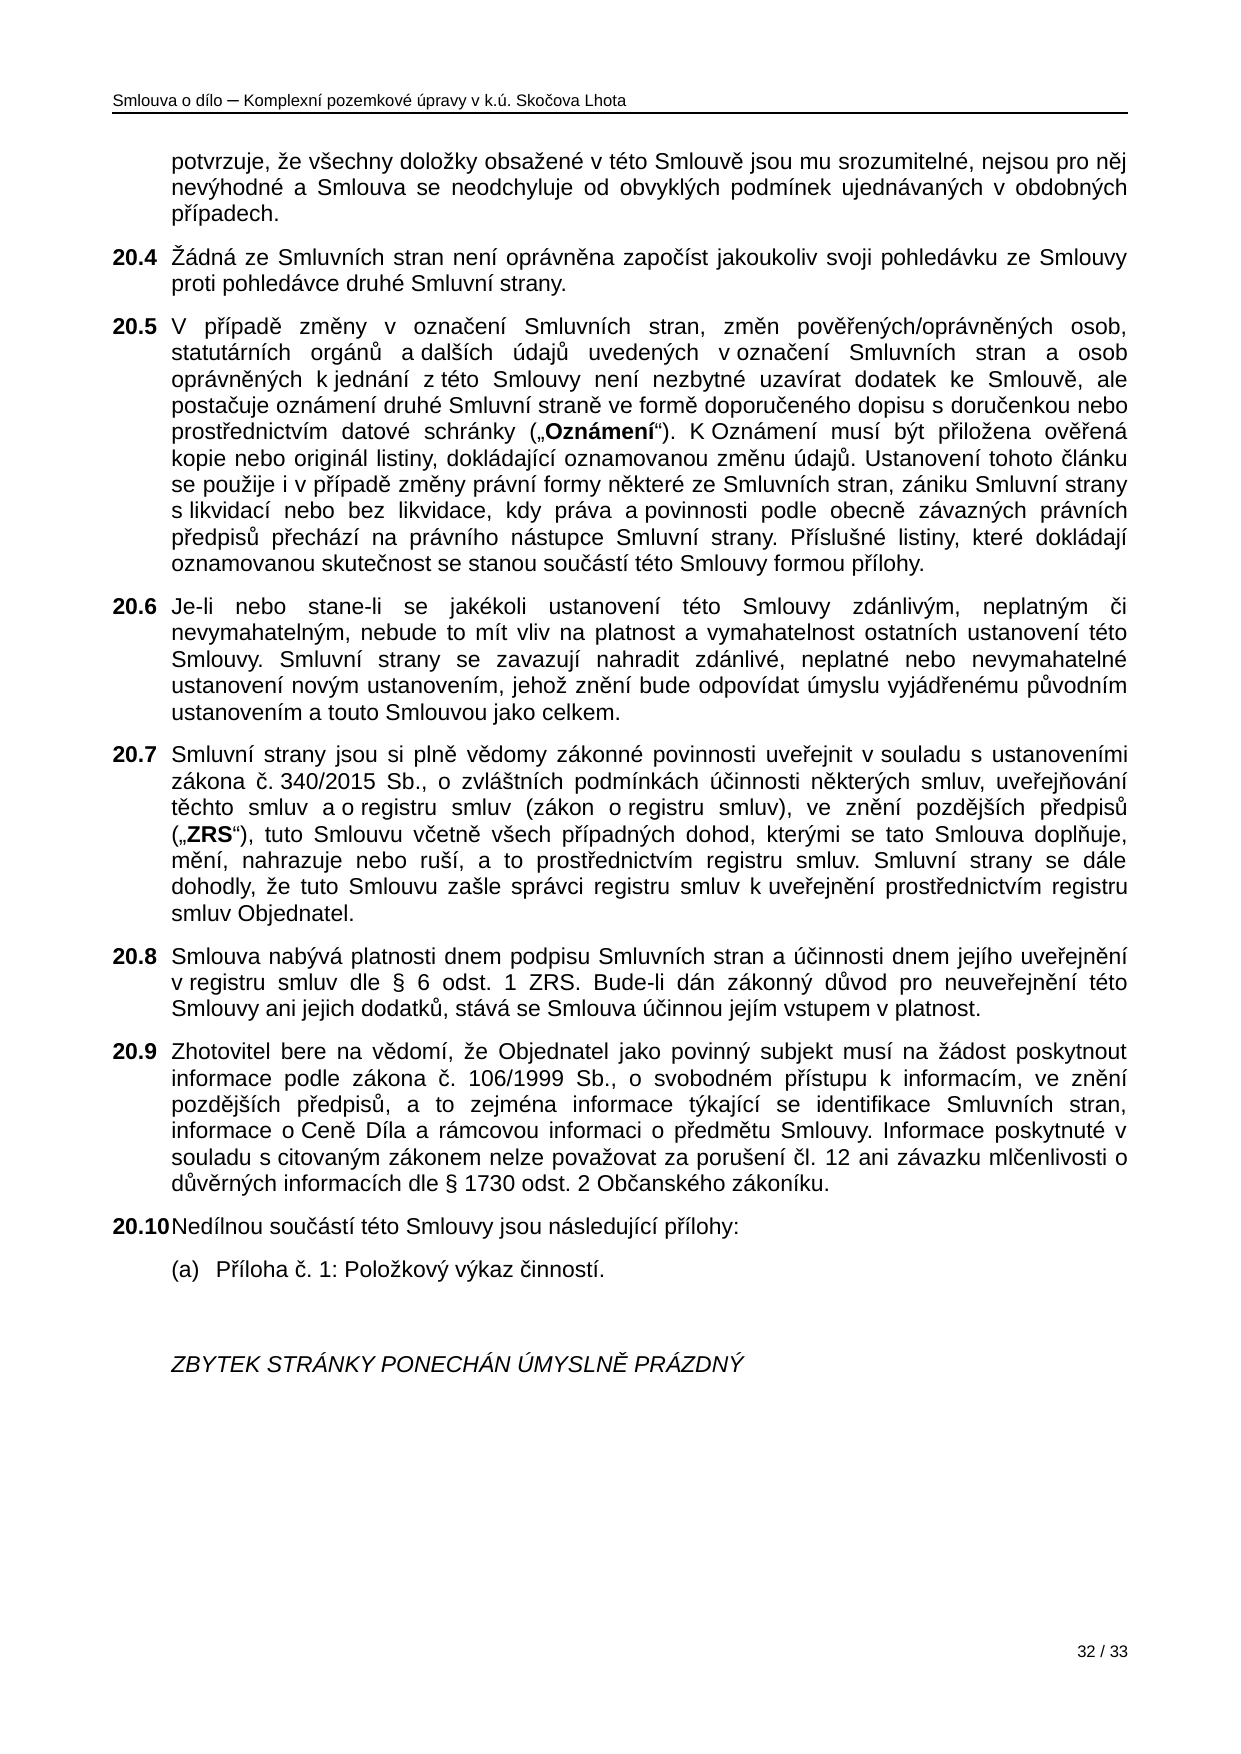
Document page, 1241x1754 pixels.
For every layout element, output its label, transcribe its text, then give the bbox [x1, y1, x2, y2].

text Žádná ze Smluvních stran není oprávněna započíst jakoukoliv svoji pohledávku ze Smlouvy proti pohledávce druhé Smluvní strany. [112, 243, 1128, 296]
list ZBYTEK STRÁNKY PONECHÁN ÚMYSLNĚ PRÁZDNÝ [171, 1351, 1128, 1377]
text Smluvní strany jsou si plně vědomy zákonné povinnosti uveřejnit v souladu s ustanoveními zákona č. 340/2015 Sb., o zvláštních podmínkách účinnosti některých smluv, uveřejňování těchto smluv a o registru smluv (zákon o registru smluv), ve znění pozdějších předpisů („ZRS“), tuto Smlouvu včetně všech případných dohod, kterými se tato Smlouva doplňuje, mění, nahrazuje nebo ruší, a to prostřednictvím registru smluv. Smluvní strany se dále dohodly, že tuto Smlouvu zašle správci registru smluv k uveřejnění prostřednictvím registru smluv Objednatel. [112, 741, 1128, 926]
text Smlouva nabývá platnosti dnem podpisu Smluvních stran a účinnosti dnem jejího uveřejnění v registru smluv dle § 6 odst. 1 ZRS. Bude-li dán zákonný důvod pro neuveřejnění této Smlouvy ani jejich dodatků, stává se Smlouva účinnou jejím vstupem v platnost. [112, 943, 1128, 1022]
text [112, 148, 1128, 227]
text Je-li nebo stane-li se jakékoli ustanovení této Smlouvy zdánlivým, neplatným či nevymahatelným, nebude to mít vliv na platnost a vymahatelnost ostatních ustanovení této Smlouvy. Smluvní strany se zavazují nahradit zdánlivé, neplatné nebo nevymahatelné ustanovení novým ustanovením, jehož znění bude odpovídat úmyslu vyjádřenému původním ustanovením a touto Smlouvou jako celkem. [112, 593, 1128, 725]
text Nedílnou součástí této Smlouvy jsou následující přílohy: [112, 1213, 1128, 1239]
text V případě změny v označení Smluvních stran, změn pověřených/oprávněných osob, statutárních orgánů a dalších údajů uvedených v označení Smluvních stran a osob oprávněných k jednání z této Smlouvy není nezbytné uzavírat dodatek ke Smlouvě, ale postačuje oznámení druhé Smluvní straně ve formě doporučeného dopisu s doručenkou nebo prostřednictvím datové schránky („Oznámení“). K Oznámení musí být přiložena ověřená kopie nebo originál listiny, dokládající oznamovanou změnu údajů. Ustanovení tohoto článku se použije i v případě změny právní formy některé ze Smluvních stran, zániku Smluvní strany s likvidací nebo bez likvidace, kdy práva a povinnosti podle obecně závazných právních předpisů přechází na právního nástupce Smluvní strany. Příslušné listiny, které dokládají oznamovanou skutečnost se stanou součástí této Smlouvy formou přílohy. [112, 313, 1128, 576]
list Příloha č. 1: Položkový výkaz činností. [171, 1256, 1128, 1282]
text Zhotovitel bere na vědomí, že Objednatel jako povinný subjekt musí na žádost poskytnout informace podle zákona č. 106/1999 Sb., o svobodném přístupu k informacím, ve znění pozdějších předpisů, a to zejména informace týkající se identifikace Smluvních stran, informace o Ceně Díla a rámcovou informaci o předmětu Smlouvy. Informace poskytnuté v souladu s citovaným zákonem nelze považovat za porušení čl. 12 ani závazku mlčenlivosti o důvěrných informacích dle § 1730 odst. 2 Občanského zákoníku. [112, 1038, 1128, 1196]
